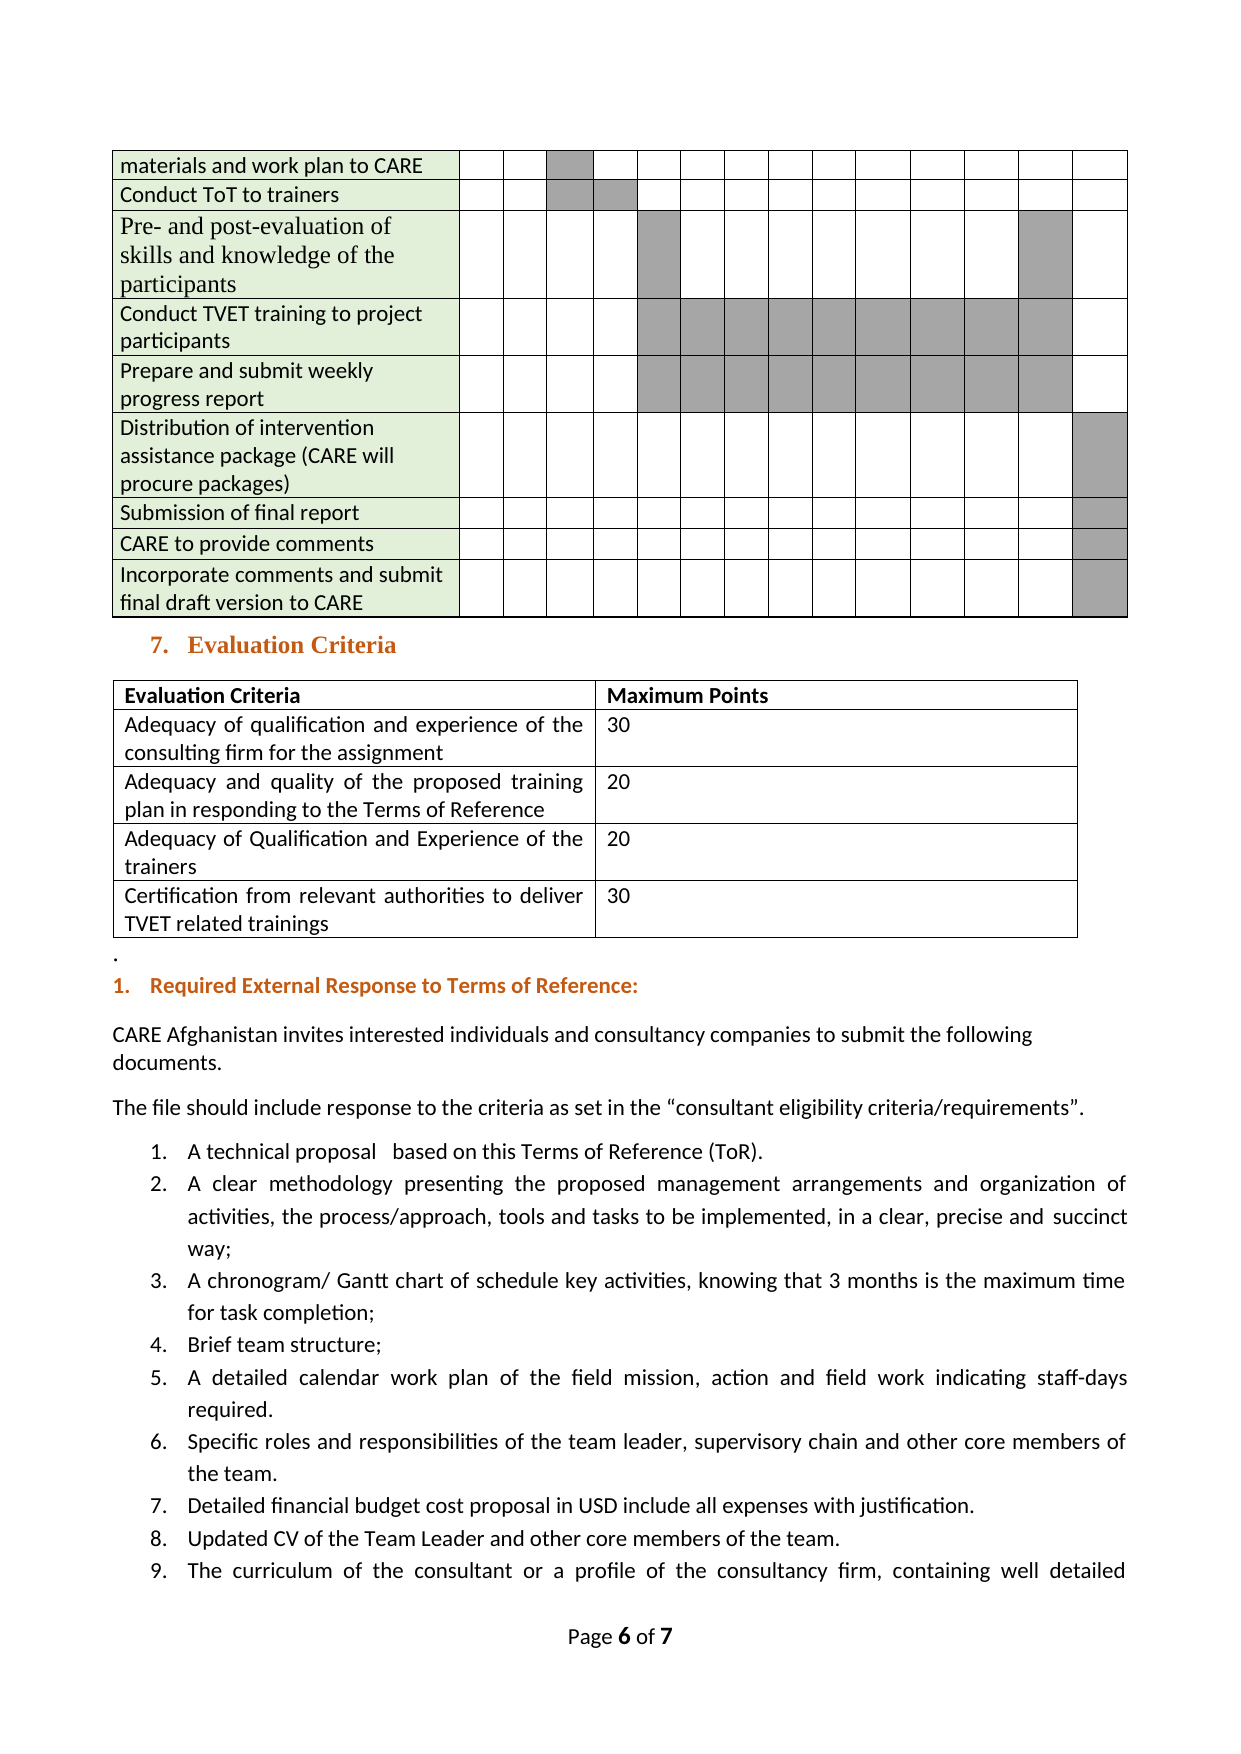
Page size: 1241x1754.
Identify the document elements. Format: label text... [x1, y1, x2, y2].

table_cell [725, 299, 768, 355]
table_cell [594, 356, 637, 412]
table_cell [504, 151, 546, 179]
list Brief team structure; [150, 1331, 1080, 1358]
table_cell [856, 299, 910, 355]
table_cell [769, 151, 812, 179]
list A detailed calendar work plan of the field mission, action and field work indicating staff-days required. [150, 1363, 1128, 1423]
table_cell [911, 180, 964, 210]
table_cell [965, 299, 1018, 355]
table_cell [725, 180, 768, 210]
table_header Evaluation Criteria [114, 681, 595, 709]
table_cell [965, 529, 1018, 559]
table_cell [681, 413, 724, 497]
table_cell [725, 498, 768, 528]
table_cell [594, 299, 637, 355]
table_cell [911, 211, 964, 298]
table_cell Conduct TVET training to project participants [113, 299, 459, 355]
table_cell [638, 529, 680, 559]
list A chronogram/ Gantt chart of schedule key activities, knowing that 3 months is the maximum time for task completion; [150, 1266, 1128, 1326]
table_cell [681, 180, 724, 210]
table_cell [911, 560, 964, 616]
table_cell Certification from relevant authorities to deliver TVET related trainings [114, 881, 595, 937]
table_cell [1019, 211, 1072, 298]
table_cell [681, 529, 724, 559]
table_cell 20 [596, 767, 1077, 823]
table_cell [504, 356, 546, 412]
table_cell [965, 560, 1018, 616]
table_cell [1073, 529, 1127, 559]
list Evaluation Criteria [150, 630, 1128, 659]
table_cell [504, 529, 546, 559]
table_cell [681, 498, 724, 528]
table_cell [965, 151, 1018, 179]
table_cell [813, 356, 855, 412]
table_cell Adequacy and quality of the proposed training plan in responding to the Terms of Reference [114, 767, 595, 823]
table_cell [594, 180, 637, 210]
table_cell [1073, 151, 1127, 179]
table_cell [460, 498, 503, 528]
table_cell [813, 560, 855, 616]
table_cell [638, 299, 680, 355]
table_cell [681, 151, 724, 179]
table_cell [1073, 299, 1127, 355]
table_cell [813, 151, 855, 179]
table_cell [504, 498, 546, 528]
table_cell Adequacy of qualification and experience of the consulting firm for the assignment [114, 710, 595, 766]
table_cell [638, 413, 680, 497]
table_cell Pre- and post-evaluation of skills and knowledge of the participants [113, 211, 459, 298]
table_cell [1073, 560, 1127, 616]
table_cell [460, 413, 503, 497]
table_cell [1073, 498, 1127, 528]
table_cell [1073, 211, 1127, 298]
table_cell [504, 413, 546, 497]
table_cell [813, 211, 855, 298]
table_cell [856, 413, 910, 497]
table_cell [1073, 413, 1127, 497]
table_cell [681, 211, 724, 298]
table_cell [504, 560, 546, 616]
table_cell [460, 151, 503, 179]
table_cell [547, 560, 593, 616]
table_cell 30 [596, 881, 1077, 937]
table_cell [681, 560, 724, 616]
table_cell [594, 211, 637, 298]
table_cell [1019, 299, 1072, 355]
table_cell [1073, 356, 1127, 412]
table_cell [911, 529, 964, 559]
table_cell [769, 180, 812, 210]
list A clear methodology presenting the proposed management arrangements and organization of activities, the process/approach, tools and tasks to be implemented, in a clear, precise and succinct way; [150, 1169, 1128, 1262]
text . [112, 938, 1128, 967]
table_cell [460, 299, 503, 355]
list Required External Response to Terms of Reference: [112, 971, 1128, 999]
table_cell [965, 211, 1018, 298]
table_cell [769, 413, 812, 497]
table_cell [638, 211, 680, 298]
table_cell [460, 560, 503, 616]
table_cell Adequacy of Qualification and Experience of the trainers [114, 824, 595, 880]
table_cell [965, 498, 1018, 528]
table_cell [856, 560, 910, 616]
table_cell [725, 560, 768, 616]
table_cell [1019, 413, 1072, 497]
table_cell [965, 180, 1018, 210]
table_cell [504, 299, 546, 355]
table_cell [725, 356, 768, 412]
table_cell 20 [596, 824, 1077, 880]
table_cell [1073, 180, 1127, 210]
table_cell Submission of final report [113, 498, 459, 528]
table_cell [769, 529, 812, 559]
table_cell [681, 356, 724, 412]
table_cell [547, 180, 593, 210]
table_cell [965, 413, 1018, 497]
table_cell [856, 498, 910, 528]
table_cell [638, 180, 680, 210]
table_cell [594, 560, 637, 616]
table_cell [113, 151, 459, 179]
table_cell [638, 151, 680, 179]
table_cell Distribution of intervention assistance package (CARE will procure packages) [113, 413, 459, 497]
table_cell [769, 560, 812, 616]
table_cell [460, 529, 503, 559]
table_cell [504, 211, 546, 298]
table_cell [856, 529, 910, 559]
table_cell [813, 529, 855, 559]
table_cell [856, 180, 910, 210]
table_cell [547, 529, 593, 559]
table_cell [813, 413, 855, 497]
table_cell [460, 211, 503, 298]
table_cell [594, 151, 637, 179]
table_cell [769, 299, 812, 355]
table_cell [856, 211, 910, 298]
table_cell [911, 413, 964, 497]
table_cell [856, 356, 910, 412]
table_cell [594, 529, 637, 559]
table_cell [547, 498, 593, 528]
table_cell [769, 498, 812, 528]
table_cell [1019, 151, 1072, 179]
table_cell [638, 356, 680, 412]
table_cell [1019, 498, 1072, 528]
table_cell Conduct ToT to trainers [113, 180, 459, 210]
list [150, 1556, 1128, 1584]
table_cell [547, 151, 593, 179]
table_cell [681, 299, 724, 355]
table_cell [547, 299, 593, 355]
table_cell [813, 180, 855, 210]
table_cell [769, 356, 812, 412]
table_cell [1019, 180, 1072, 210]
text CARE Afghanistan invites interested individuals and consultancy companies to submit the following documents. [112, 1020, 1128, 1076]
table_cell [725, 413, 768, 497]
table_cell [1019, 560, 1072, 616]
table_cell [965, 356, 1018, 412]
list Specific roles and responsibilities of the team leader, supervisory chain and other core members of the team. [150, 1427, 1128, 1487]
table_cell [911, 356, 964, 412]
table_cell [1019, 356, 1072, 412]
table_cell [769, 211, 812, 298]
table_cell [460, 356, 503, 412]
table_cell [725, 211, 768, 298]
table_cell [725, 529, 768, 559]
table_cell [856, 151, 910, 179]
table_cell [638, 560, 680, 616]
table_cell Prepare and submit weekly progress report [113, 356, 459, 412]
table_cell [594, 498, 637, 528]
table_cell [547, 413, 593, 497]
table_cell [594, 413, 637, 497]
list Updated CV of the Team Leader and other core members of the team. [150, 1524, 1128, 1552]
table_cell [725, 151, 768, 179]
table_cell [547, 211, 593, 298]
table_cell [911, 299, 964, 355]
table_cell [813, 299, 855, 355]
table_cell [813, 498, 855, 528]
table_cell 30 [596, 710, 1077, 766]
table_cell [911, 151, 964, 179]
table_cell [1019, 529, 1072, 559]
table_cell [638, 498, 680, 528]
table_cell [460, 180, 503, 210]
table_header Maximum Points [596, 681, 1077, 709]
table_cell [911, 498, 964, 528]
table_cell [547, 356, 593, 412]
text The file should include response to the criteria as set in the “consultant eligibility criteria/requirements”. [112, 1093, 1128, 1121]
table_cell CARE to provide comments [113, 529, 459, 559]
table_cell [504, 180, 546, 210]
table_cell Incorporate comments and submit final draft version to CARE [113, 560, 459, 616]
list A technical proposal based on this Terms of Reference (ToR). [150, 1137, 1128, 1165]
list Detailed financial budget cost proposal in USD include all expenses with justification. [150, 1491, 1128, 1519]
